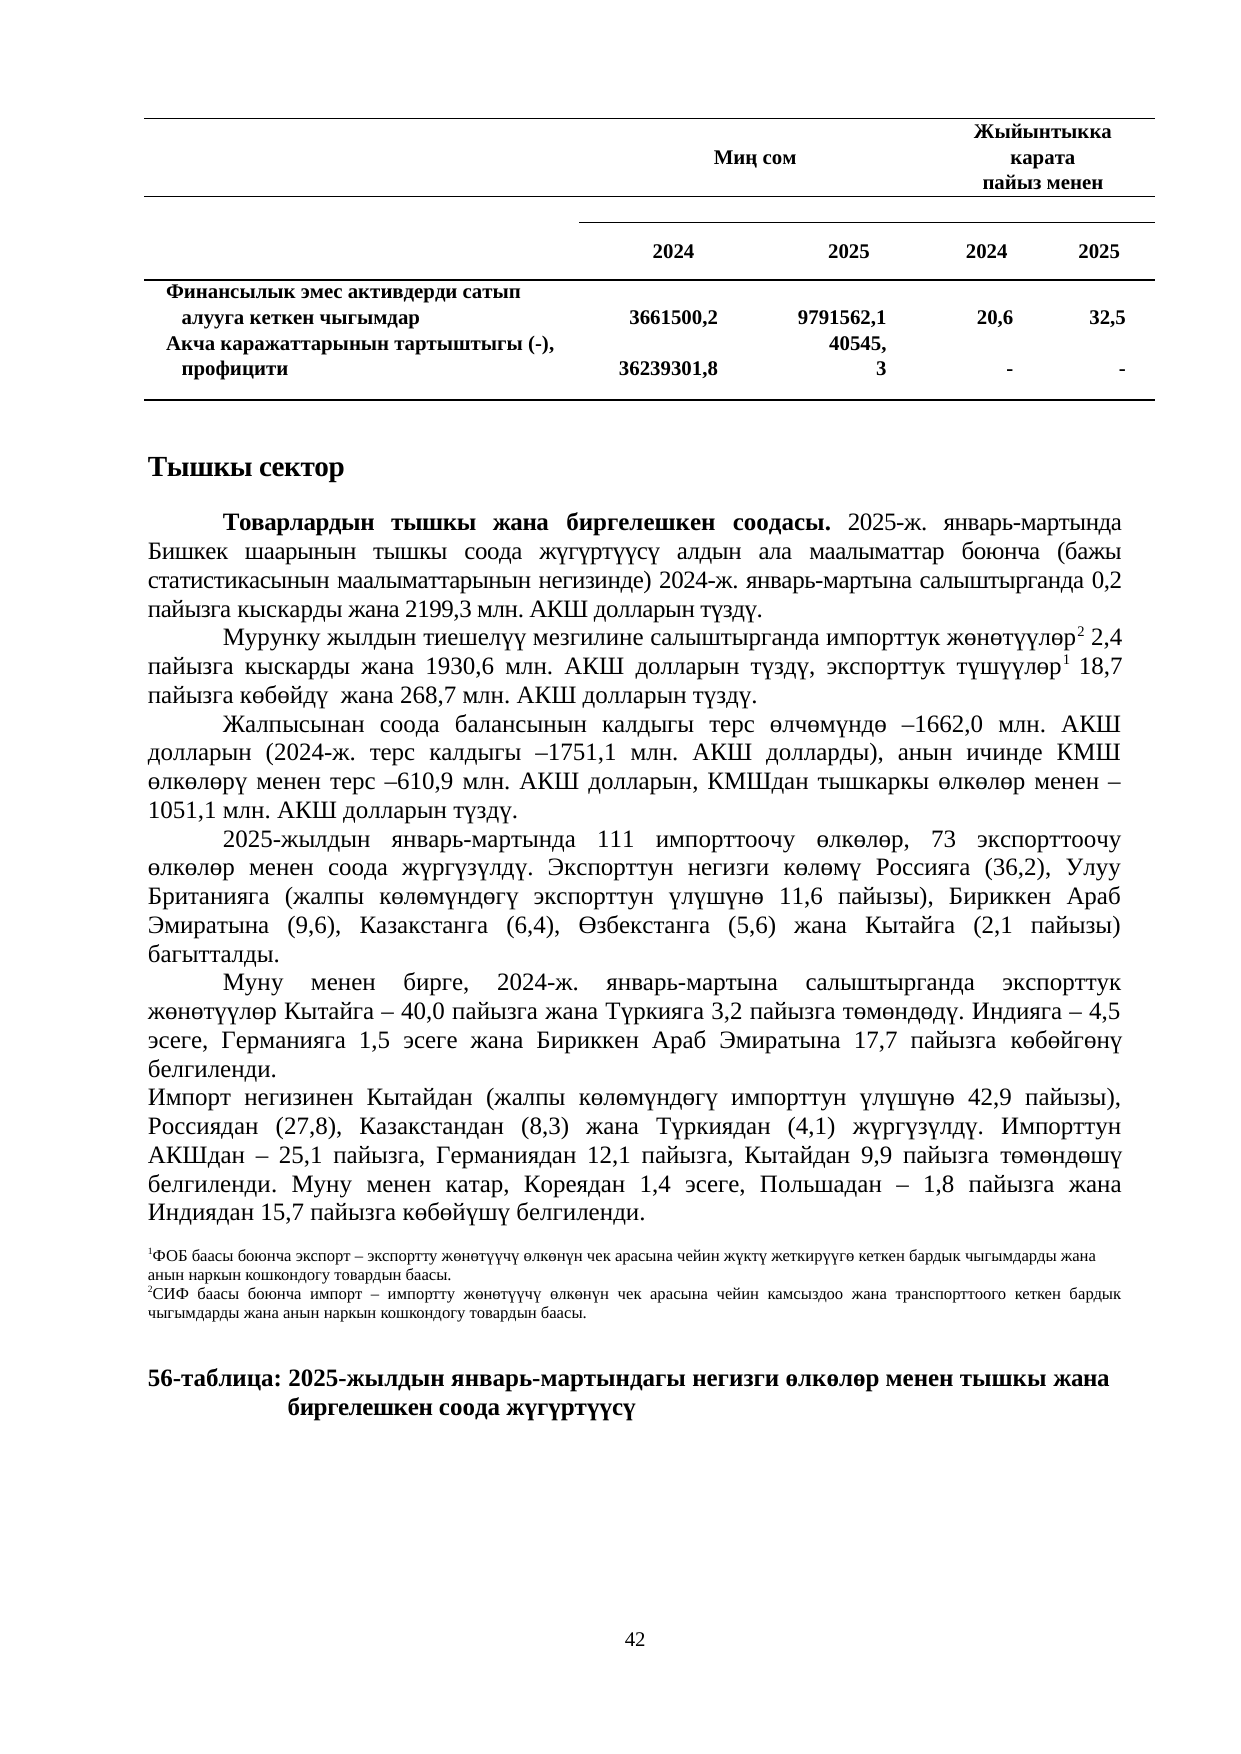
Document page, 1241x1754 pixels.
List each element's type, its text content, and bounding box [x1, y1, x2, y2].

text Тышкы сектор [148, 449, 1122, 482]
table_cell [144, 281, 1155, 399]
text Муну менен бирге, 2024-ж. январь-мартына салыштырганда экспорттук жөнөтүүлөр Кытайга – 40,0 пайызга жана Түркияга 3,2 пайызга төмөндөдү. Индияга – 4,5 эсеге, Германияга 1,5 эсеге жана Бириккен Араб Эмиратына 17,7 пайызга көбөйгөнү белгиленди. [148, 967, 1122, 1082]
text 2СИФ баасы боюнча импорт – импортту жөнөтүүчү өлкөнүн чек арасына чейин камсыздоо жана транспорттоого кеткен бардык чыгымдарды жана анын наркын кошкондогу товардын баасы. [148, 1284, 1122, 1322]
text 56-таблица: 2025-жылдын январь-мартындагы негизги өлкөлөр менен тышкы жана [148, 1363, 1122, 1392]
text Товарлардын тышкы жана биргелешкен соодасы. 2025-ж. январь-мартында Бишкек шаарынын тышкы соода жүгүртүүсү алдын ала маалыматтар боюнча (бажы статистикасынын маалыматтарынын негизинде) 2024-ж. январь-мартына салыштырганда 0,2 пайызга кыскарды жана 2199,3 млн. АКШ долларын түздү. [148, 507, 1122, 622]
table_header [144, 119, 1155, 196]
text Импорт негизинен Кытайдан (жалпы көлөмүндөгү импорттун үлүшүнө 42,9 пайызы), Россиядан (27,8), Казакстандан (8,3) жана Түркиядан (4,1) жүргүзүлдү. Импорттун АКШдан – 25,1 пайызга, Германиядан 12,1 пайызга, Кытайдан 9,9 пайызга төмөндөшү белгиленди. Муну менен катар, Кореядан 1,4 эсеге, Польшадан – 1,8 пайызга жана Индиядан 15,7 пайызга көбөйүшү белгиленди. [148, 1082, 1122, 1226]
text Мурунку жылдын тиешелүү мезгилине салыштырганда импорттук жөнөтүүлөр2 2,4 пайызга кыскарды жана 1930,6 млн. АКШ долларын түздү, экспорттук түшүүлөр1 18,7 пайызга көбөйдү жана 268,7 млн. АКШ долларын түздү. [148, 622, 1122, 709]
text Жалпысынан соода балансынын калдыгы терс өлчөмүндө –1662,0 млн. АКШ долларын (2024-ж. терс калдыгы –1751,1 млн. АКШ долларды), анын ичинде КМШ өлкөлөрү менен терс –610,9 млн. АКШ долларын, КМШдан тышкаркы өлкөлөр менен –1051,1 млн. АКШ долларын түздү. [148, 709, 1122, 824]
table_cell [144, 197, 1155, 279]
text биргелешкен соода жүгүртүүсү [148, 1392, 1122, 1420]
text 1ФОБ баасы боюнча экспорт – экспортту жөнөтүүчү өлкөнүн чек арасына чейин жүктү жеткирүүгө кеткен бардык чыгымдарды жана анын наркын кошкондогу товардын баасы. [148, 1245, 1122, 1284]
text 2025-жылдын январь-мартында 111 импорттоочу өлкөлөр, 73 экспорттоочу өлкөлөр менен соода жүргүзүлдү. Экспорттун негизги көлөмү Россияга (36,2), Улуу Британияга (жалпы көлөмүндөгү экспорттун үлүшүнө 11,6 пайызы), Бириккен Араб Эмиратына (9,6), Казакстанга (6,4), Өзбекстанга (5,6) жана Кытайга (2,1 пайызы) багытталды. [148, 824, 1122, 967]
